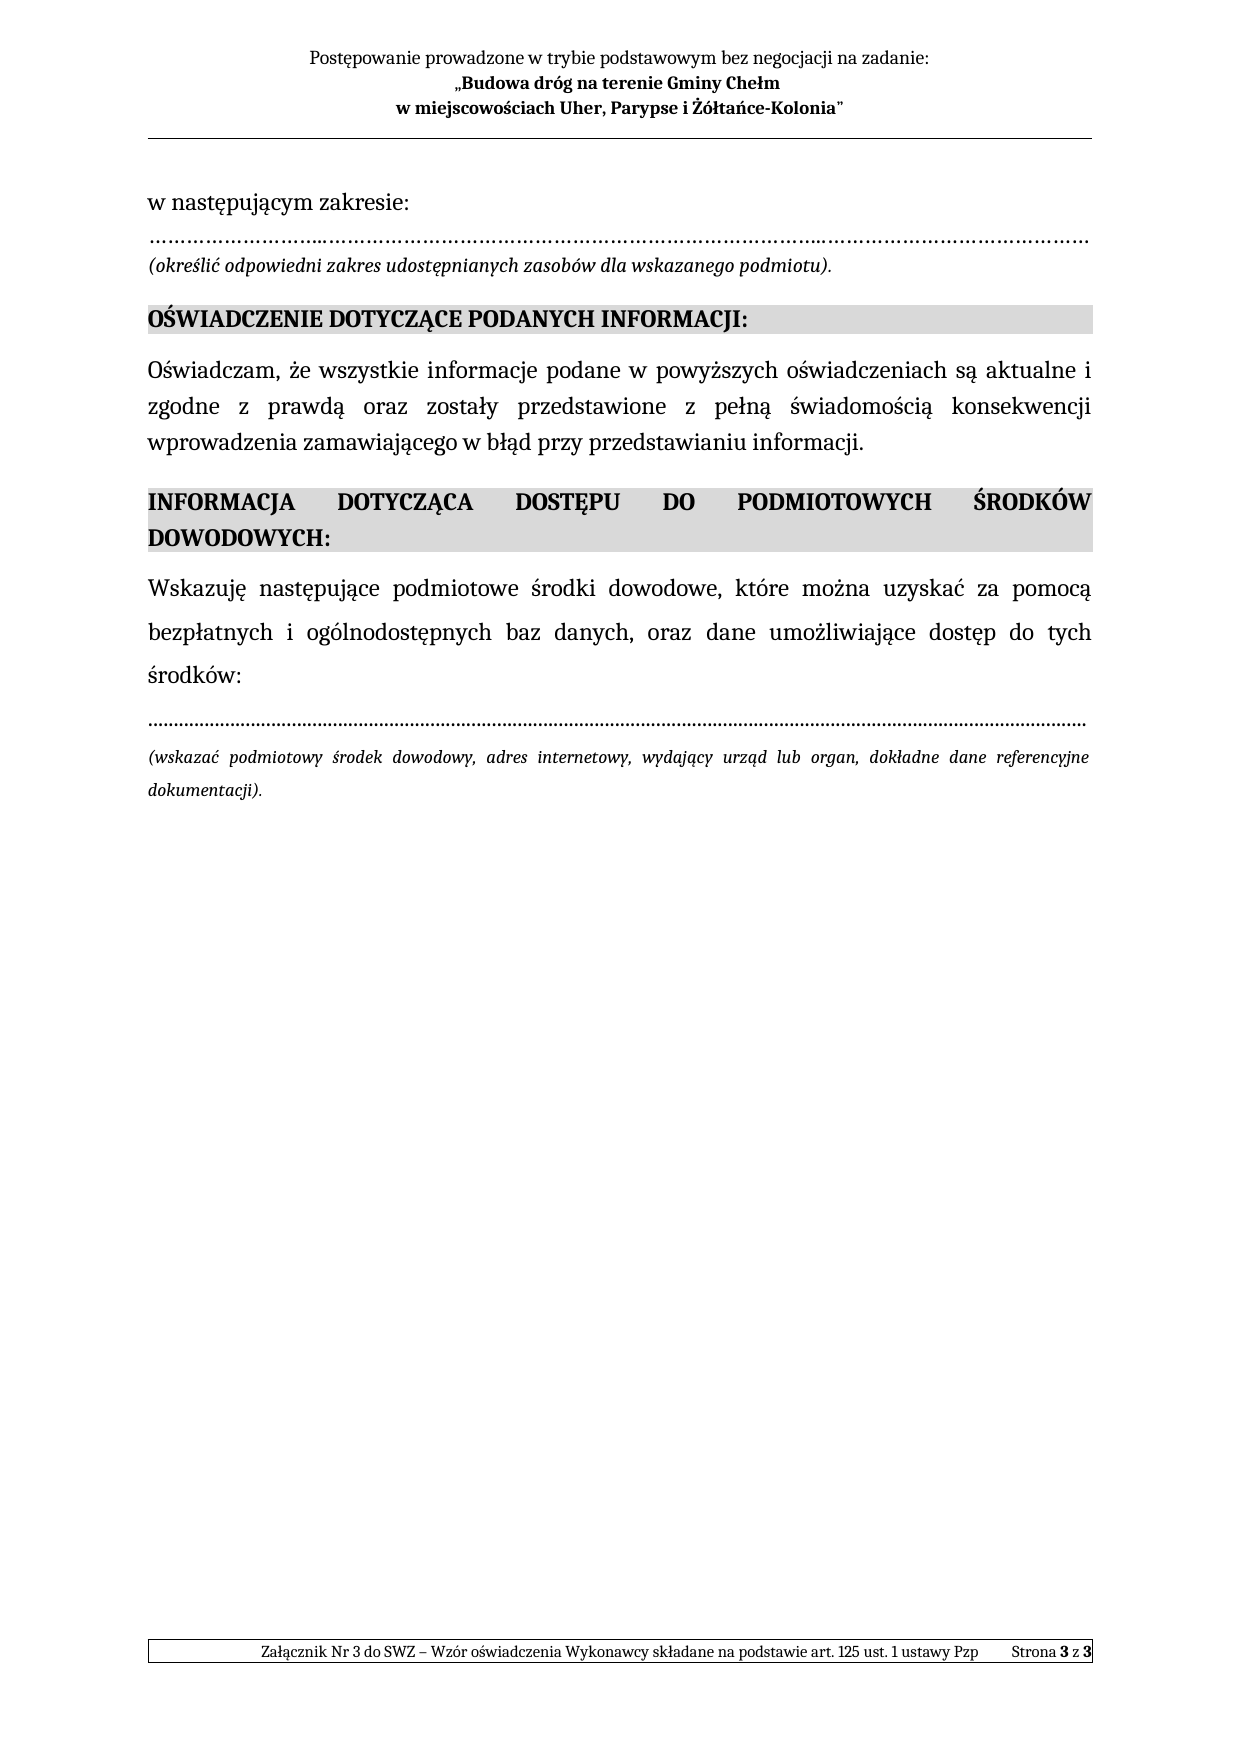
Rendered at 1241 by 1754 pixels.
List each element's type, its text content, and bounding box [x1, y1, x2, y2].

text (wskazać podmiotowy środek dowodowy, adres internetowy, wydający urząd lub organ, dokładne dane referencyjne dokumentacji). [148, 747, 1093, 801]
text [148, 221, 1093, 249]
text OŚWIADCZENIE DOTYCZĄCE PODANYCH INFORMACJI: [148, 305, 1093, 334]
text INFORMACJA DOTYCZĄCA DOSTĘPU DO PODMIOTOWYCH ŚRODKÓW DOWODOWYCH: [148, 488, 1093, 552]
text Wskazuję następujące podmiotowe środki dowodowe, które można uzyskać za pomocą bezpłatnych i ogólnodostępnych baz danych, oraz dane umożliwiające dostęp do tych środków: [148, 574, 1093, 689]
text (określić odpowiedni zakres udostępnianych zasobów dla wskazanego podmiotu). [148, 253, 1093, 277]
text w następującym zakresie: [148, 187, 1093, 216]
text ....................................................................................................................................................................................... [148, 704, 1093, 732]
text Oświadczam, że wszystkie informacje podane w powyższych oświadczeniach są aktualne i zgodne z prawdą oraz zostały przedstawione z pełną świadomością konsekwencji wprowadzenia zamawiającego w błąd przy przedstawianiu informacji. [148, 356, 1093, 456]
